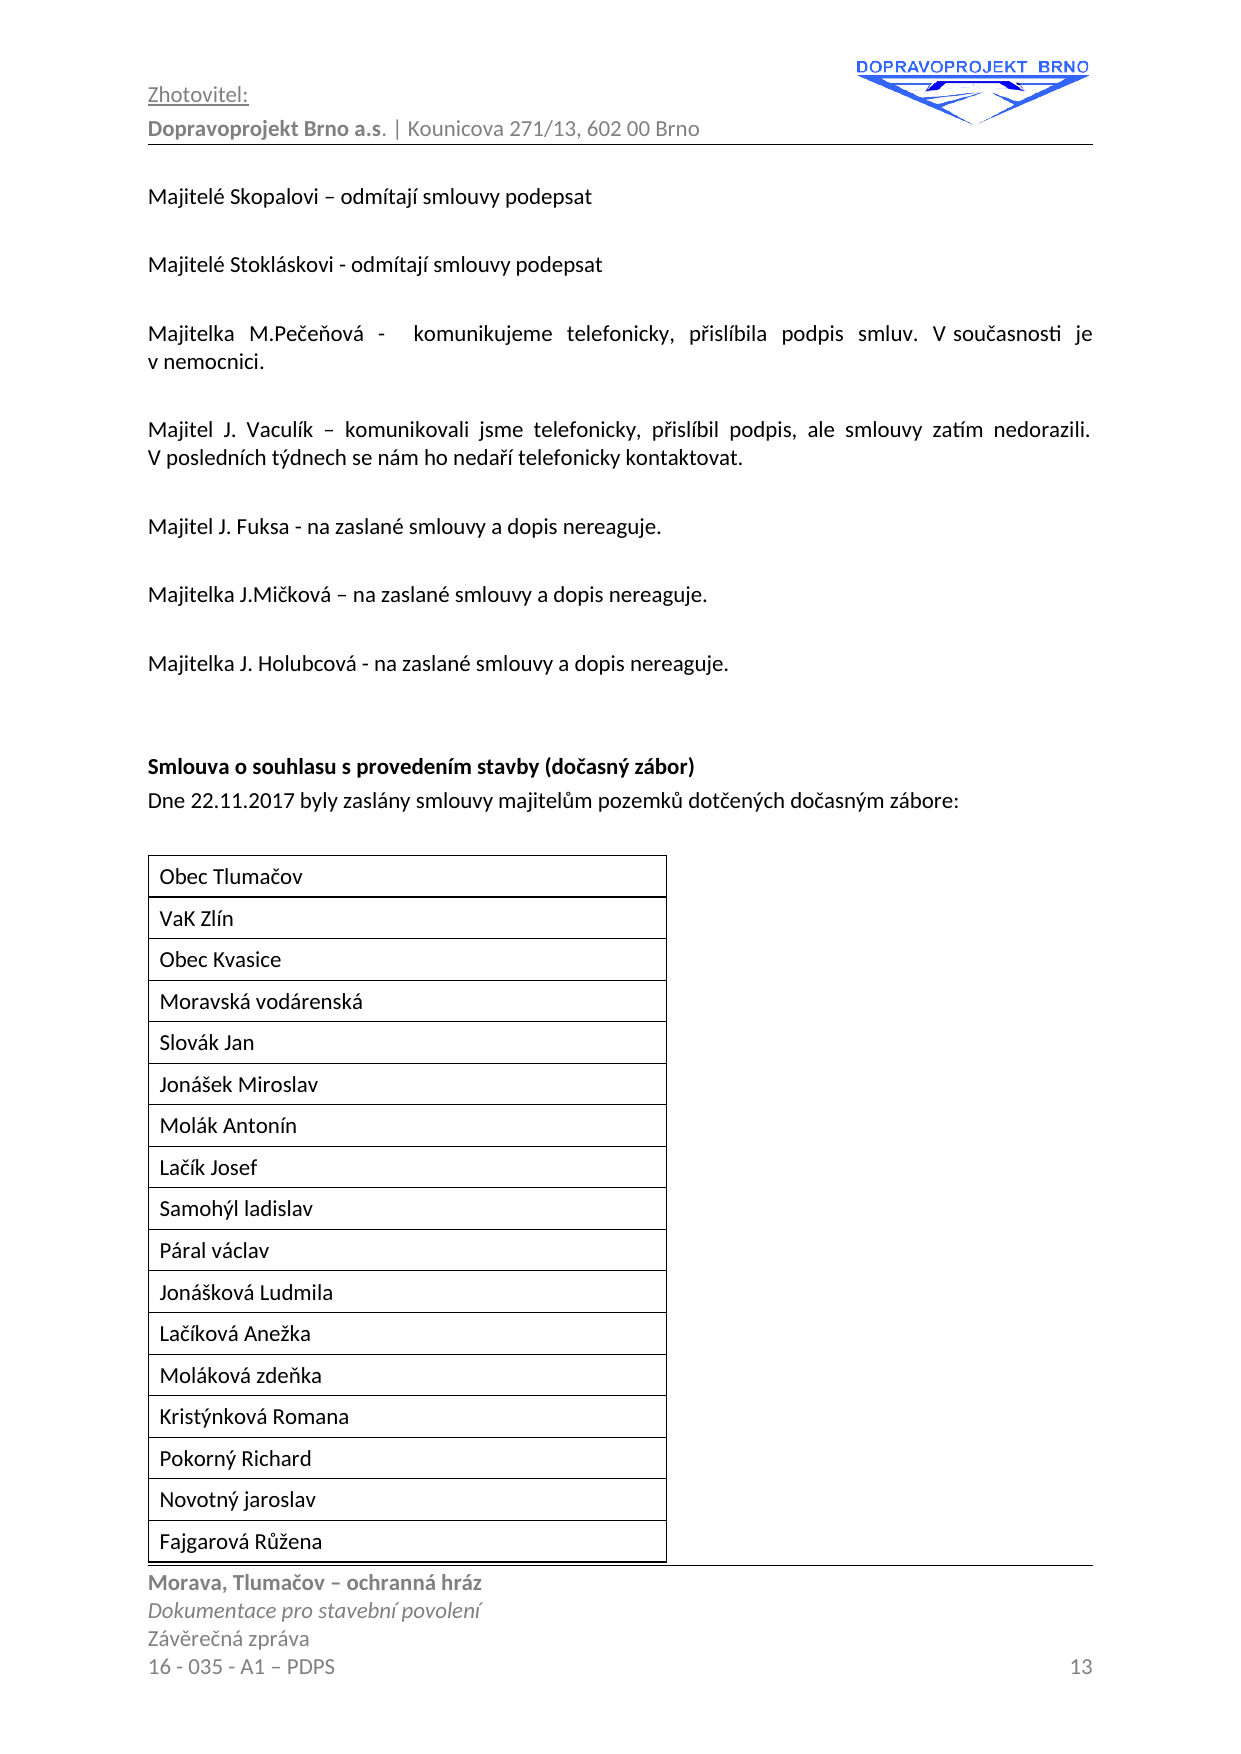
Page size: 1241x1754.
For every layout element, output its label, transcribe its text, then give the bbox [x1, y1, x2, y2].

table_cell Pokorný Richard [149, 1438, 666, 1478]
table_cell Moláková zdeňka [149, 1355, 666, 1395]
text Smlouva o souhlasu s provedením stavby (dočasný zábor) [148, 752, 1093, 780]
text Majitelka J.Mičková – na zaslané smlouvy a dopis nereaguje. [148, 581, 1093, 609]
table_cell Lačík Josef [149, 1147, 666, 1187]
text Majitelka J. Holubcová - na zaslané smlouvy a dopis nereaguje. [148, 649, 1093, 677]
table_cell Kristýnková Romana [149, 1396, 666, 1437]
text Majitel J. Fuksa - na zaslané smlouvy a dopis nereaguje. [148, 512, 1093, 540]
table_cell Lačíková Anežka [149, 1313, 666, 1353]
table_cell Fajgarová Růžena [149, 1521, 666, 1561]
table_cell Obec Kvasice [149, 939, 666, 979]
table_cell Novotný jaroslav [149, 1479, 666, 1520]
table_cell VaK Zlín [149, 898, 666, 938]
table_cell Moravská vodárenská [149, 981, 666, 1021]
table_cell Jonášek Miroslav [149, 1064, 666, 1104]
text Majitelé Skopalovi – odmítají smlouvy podepsat [148, 182, 1093, 210]
table_cell Molák Antonín [149, 1105, 666, 1146]
table_cell Slovák Jan [149, 1022, 666, 1063]
text Majitelé Stokláskovi - odmítají smlouvy podepsat [148, 250, 1093, 278]
table_header Obec Tlumačov [149, 856, 666, 896]
table_cell Jonášková Ludmila [149, 1271, 666, 1312]
text Dne 22.11.2017 byly zaslány smlouvy majitelům pozemků dotčených dočasným zábore: [148, 786, 1093, 814]
table_cell Páral václav [149, 1230, 666, 1270]
text Majitelka M.Pečeňová - komunikujeme telefonicky, přislíbila podpis smluv. V současnosti je v nemocnici. [148, 319, 1093, 375]
text Majitel J. Vaculík – komunikovali jsme telefonicky, přislíbil podpis, ale smlouvy zatím nedorazili. V posledních týdnech se nám ho nedaří telefonicky kontaktovat. [148, 416, 1093, 472]
table_cell Samohýl ladislav [149, 1188, 666, 1229]
